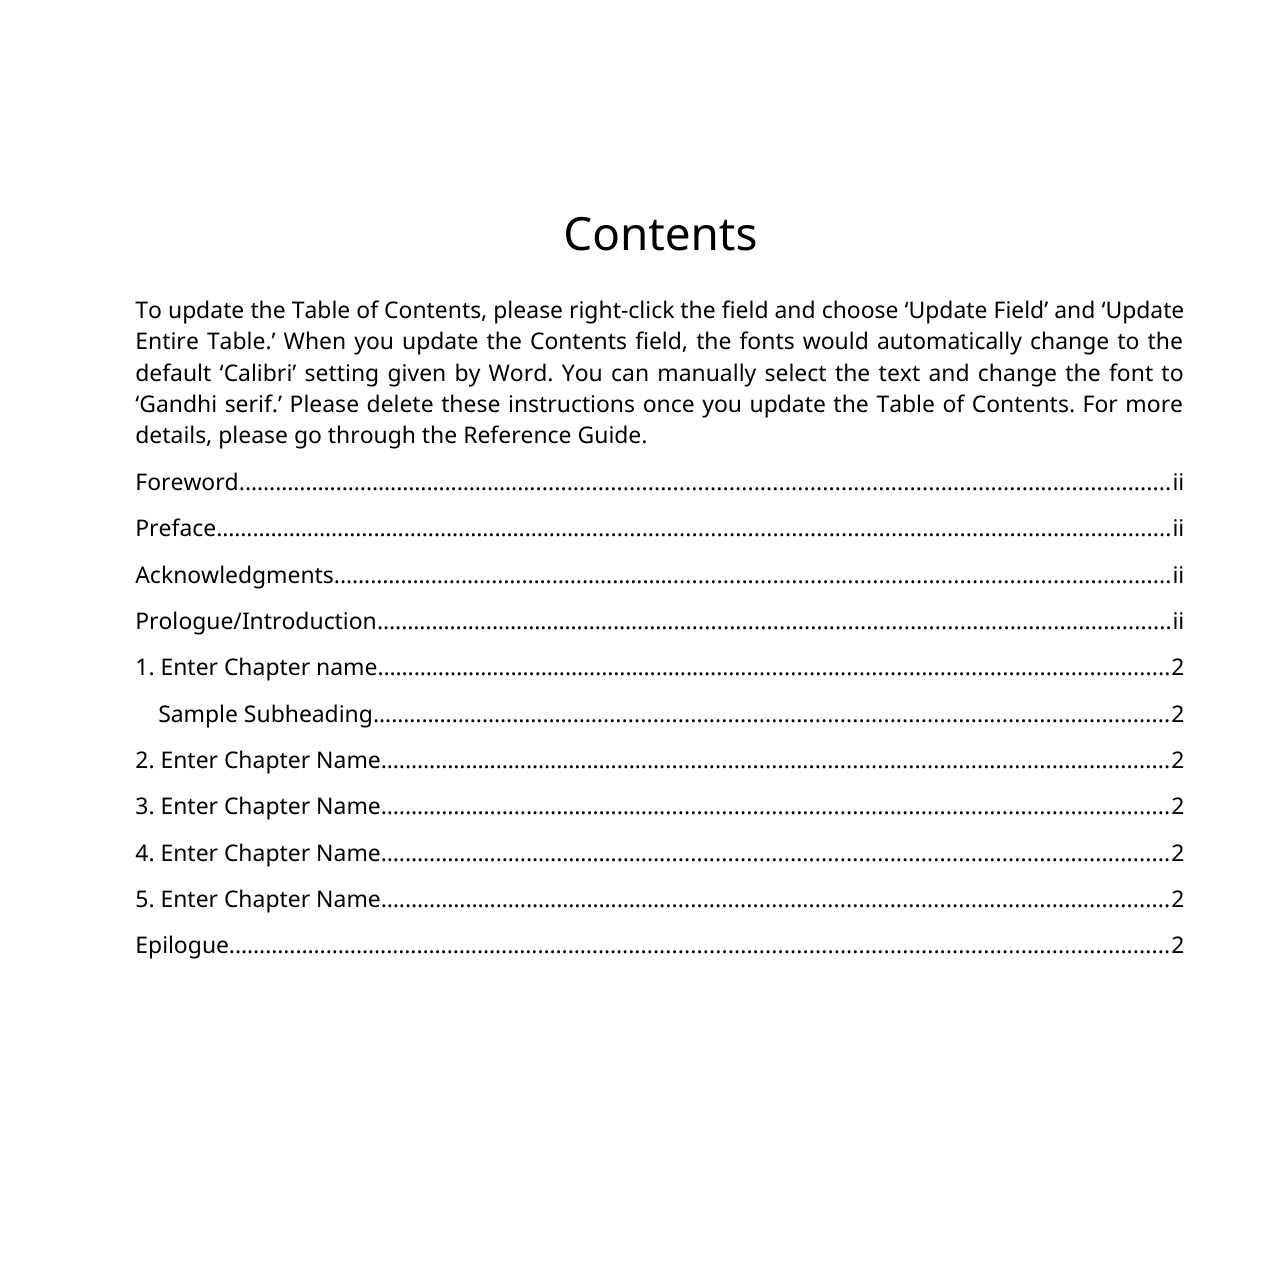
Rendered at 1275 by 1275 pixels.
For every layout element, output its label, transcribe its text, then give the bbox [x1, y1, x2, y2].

text Foreword ii [135, 466, 1185, 497]
text 4. Enter Chapter Name 2 [135, 837, 1185, 868]
text 3. Enter Chapter Name 2 [135, 790, 1185, 822]
text 1. Enter Chapter name 2 [135, 651, 1185, 682]
text Preface ii [135, 512, 1185, 543]
text To update the Table of Contents, please right-click the field and choose ‘Update Field’ and ‘Update Entire Table.’ When you update the Contents field, the fonts would automatically change to the default ‘Calibri’ setting given by Word. You can manually select the text and change the font to ‘Gandhi serif.’ Please delete these instructions once you update the Table of Contents. For more details, please go through the Reference Guide. [135, 294, 1185, 450]
text Acknowledgments ii [135, 558, 1185, 590]
text 2. Enter Chapter Name 2 [135, 744, 1185, 775]
text Prologue/Introduction ii [135, 605, 1185, 636]
text Epilogue 2 [135, 929, 1185, 961]
text 5. Enter Chapter Name 2 [135, 883, 1185, 914]
text Sample Subheading 2 [158, 698, 1185, 729]
text Contents [135, 201, 1185, 264]
